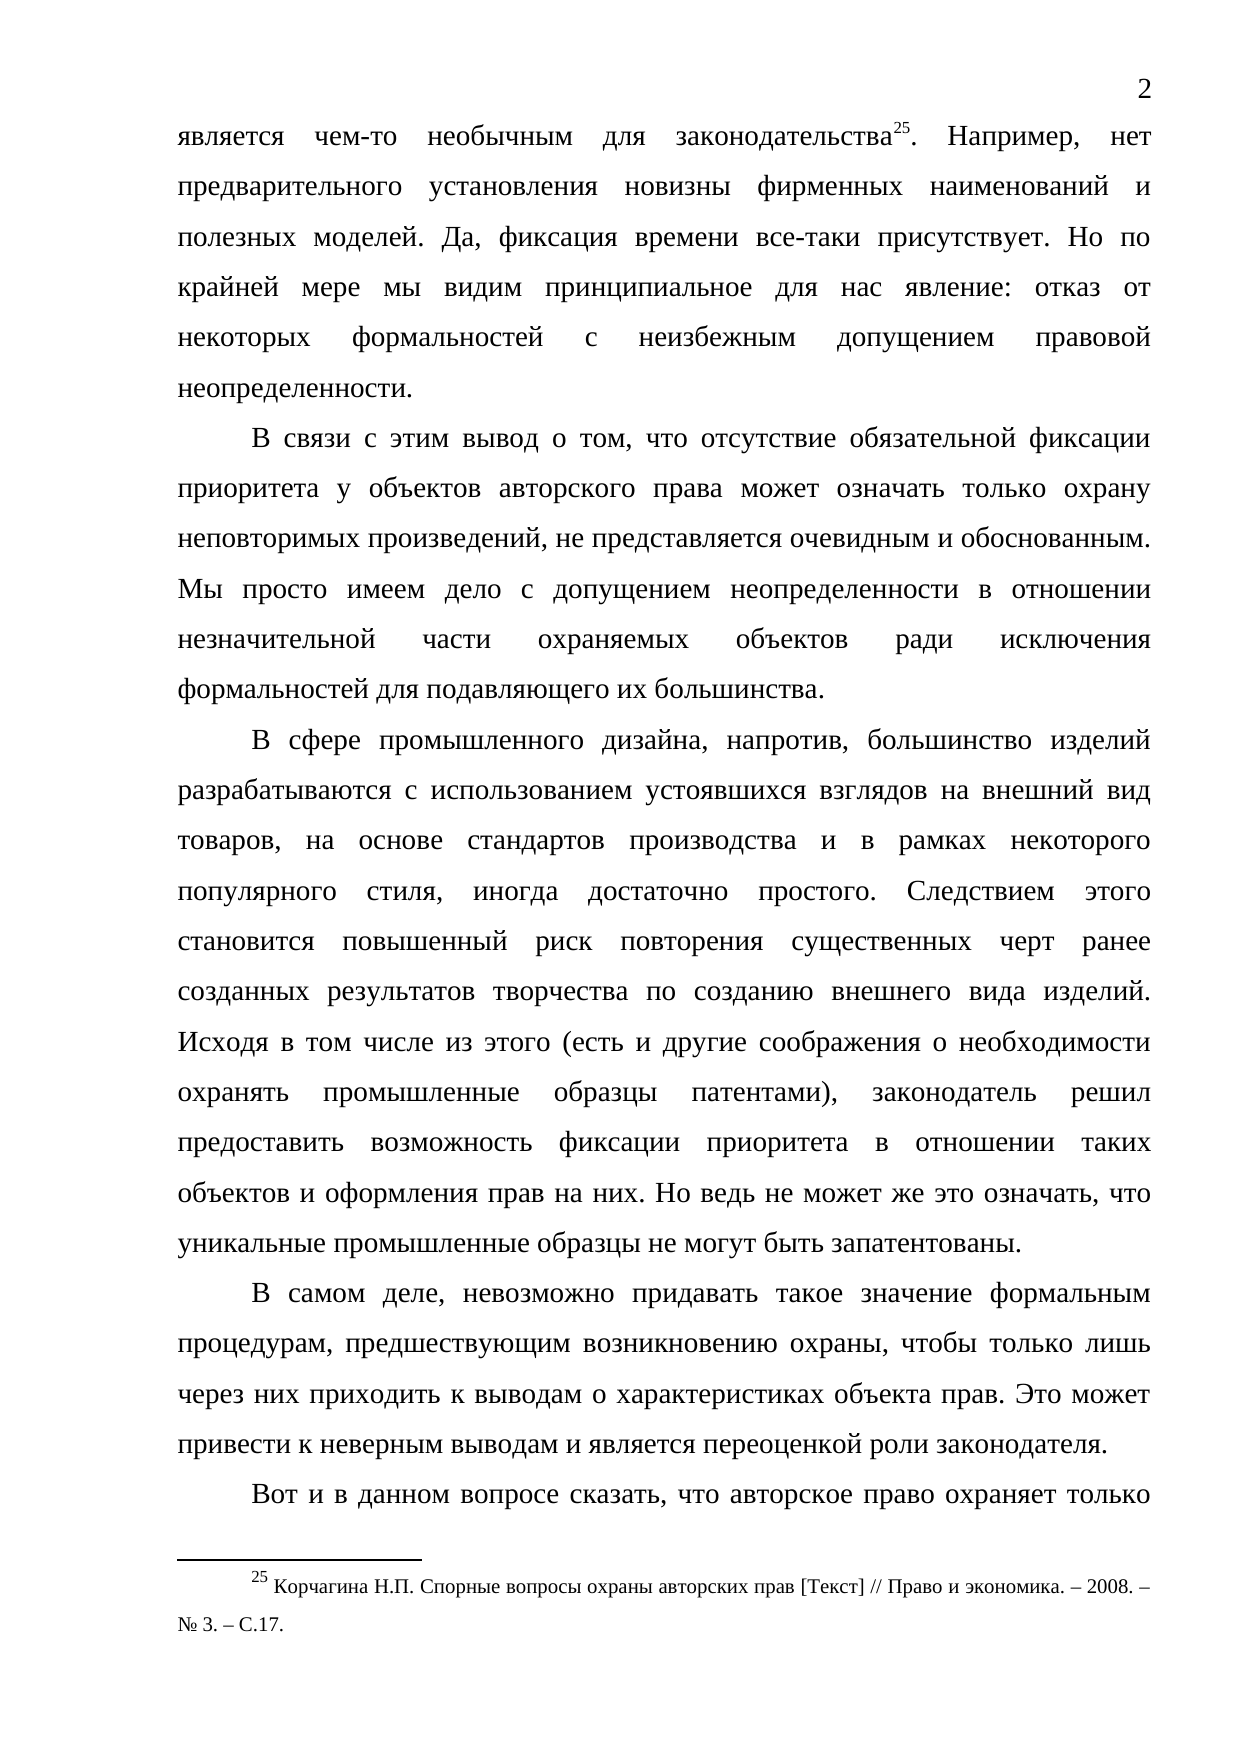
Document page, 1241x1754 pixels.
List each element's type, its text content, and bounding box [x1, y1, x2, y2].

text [177, 118, 1152, 403]
text В связи с этим вывод о том, что отсутствие обязательной фиксации приоритета у объектов авторского права может означать только охрану неповторимых произведений, не представляется очевидным и обоснованным. Мы просто имеем дело с допущением неопределенности в отношении незначительной части охраняемых объектов ради исключения формальностей для подавляющего их большинства. [177, 420, 1152, 705]
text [177, 1477, 1152, 1510]
text В сфере промышленного дизайна, напротив, большинство изделий разрабатываются с использованием устоявшихся взглядов на внешний вид товаров, на основе стандартов производства и в рамках некоторого популярного стиля, иногда достаточно простого. Следствием этого становится повышенный риск повторения существенных черт ранее созданных результатов творчества по созданию внешнего вида изделий. Исходя в том числе из этого (есть и другие соображения о необходимости охранять промышленные образцы патентами), законодатель решил предоставить возможность фиксации приоритета в отношении таких объектов и оформления прав на них. Но ведь не может же это означать, что уникальные промышленные образцы не могут быть запатентованы. [177, 722, 1152, 1258]
text В самом деле, невозможно придавать такое значение формальным процедурам, предшествующим возникновению охраны, чтобы только лишь через них приходить к выводам о характеристиках объекта прав. Это может привести к неверным выводам и является переоценкой роли законодателя. [177, 1275, 1152, 1460]
